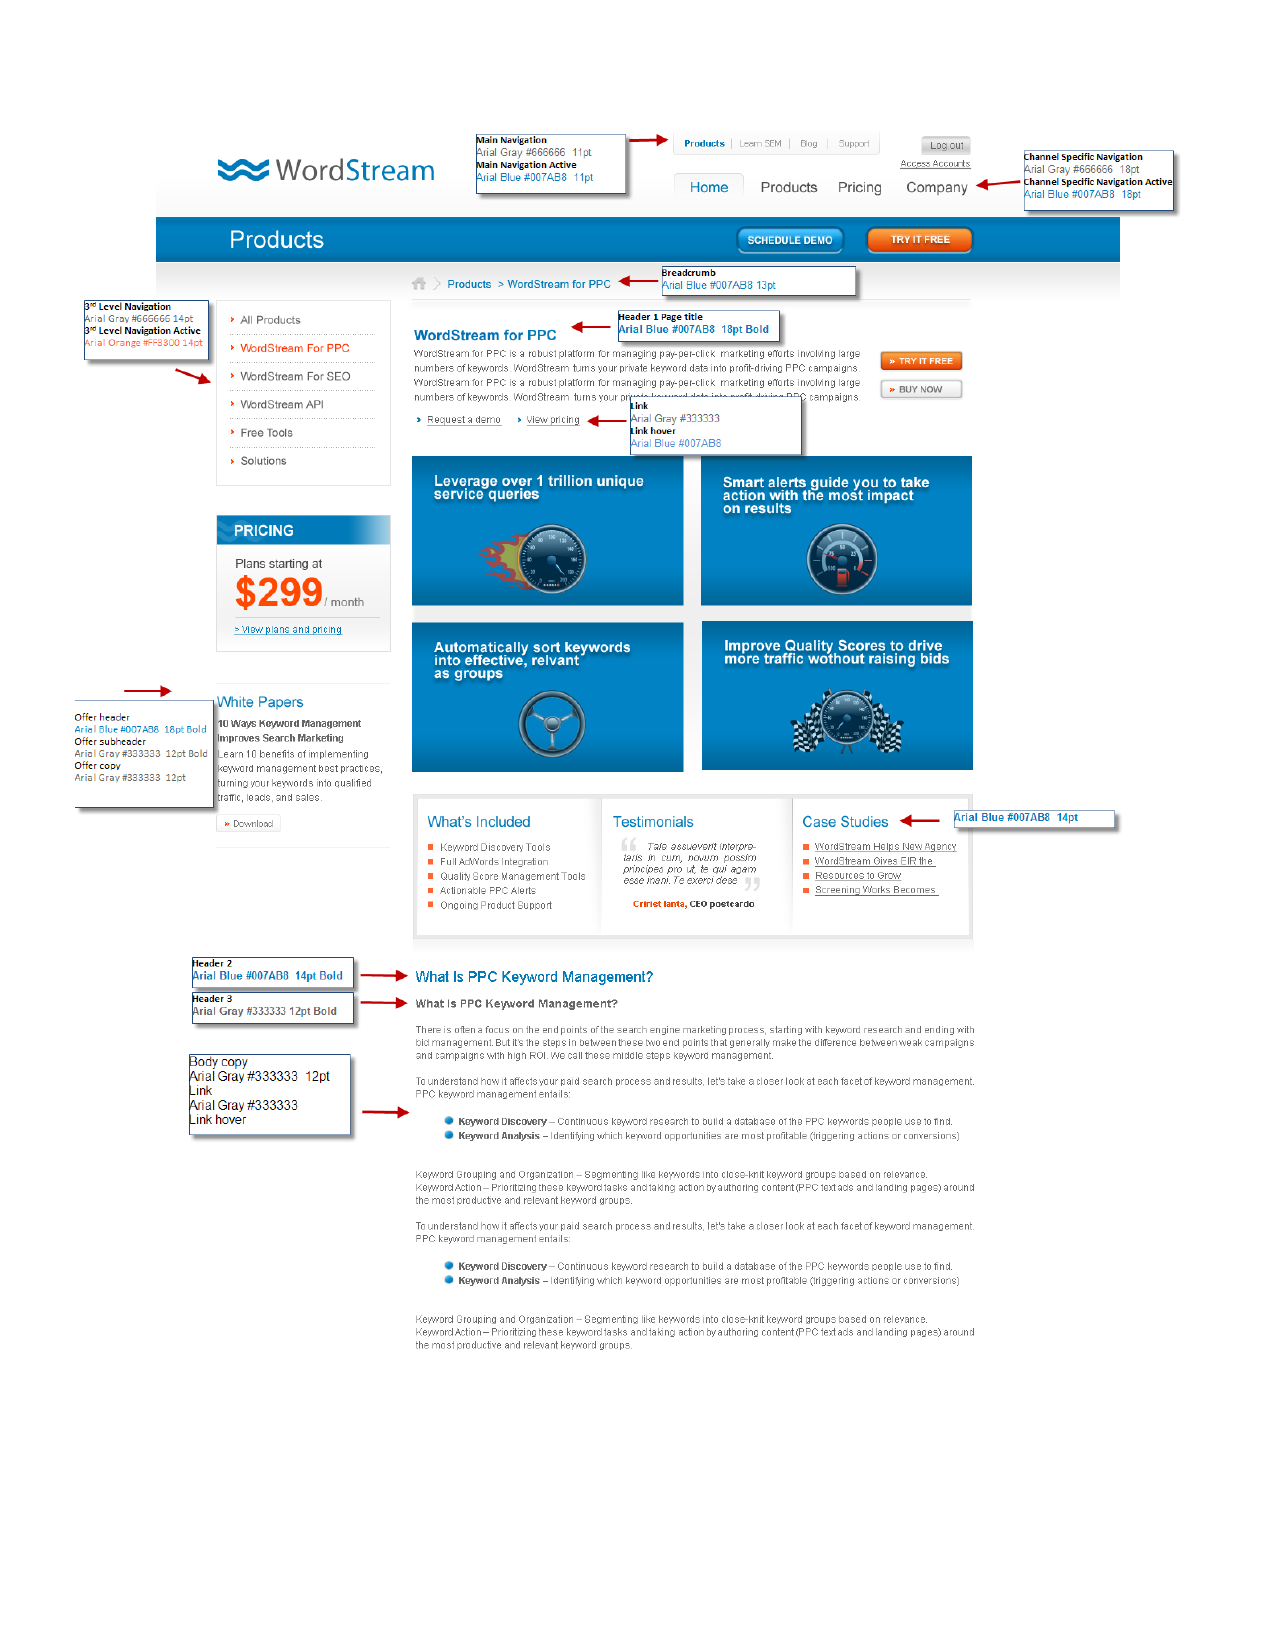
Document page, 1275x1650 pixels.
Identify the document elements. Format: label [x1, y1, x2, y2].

picture [75, 131, 1200, 1355]
